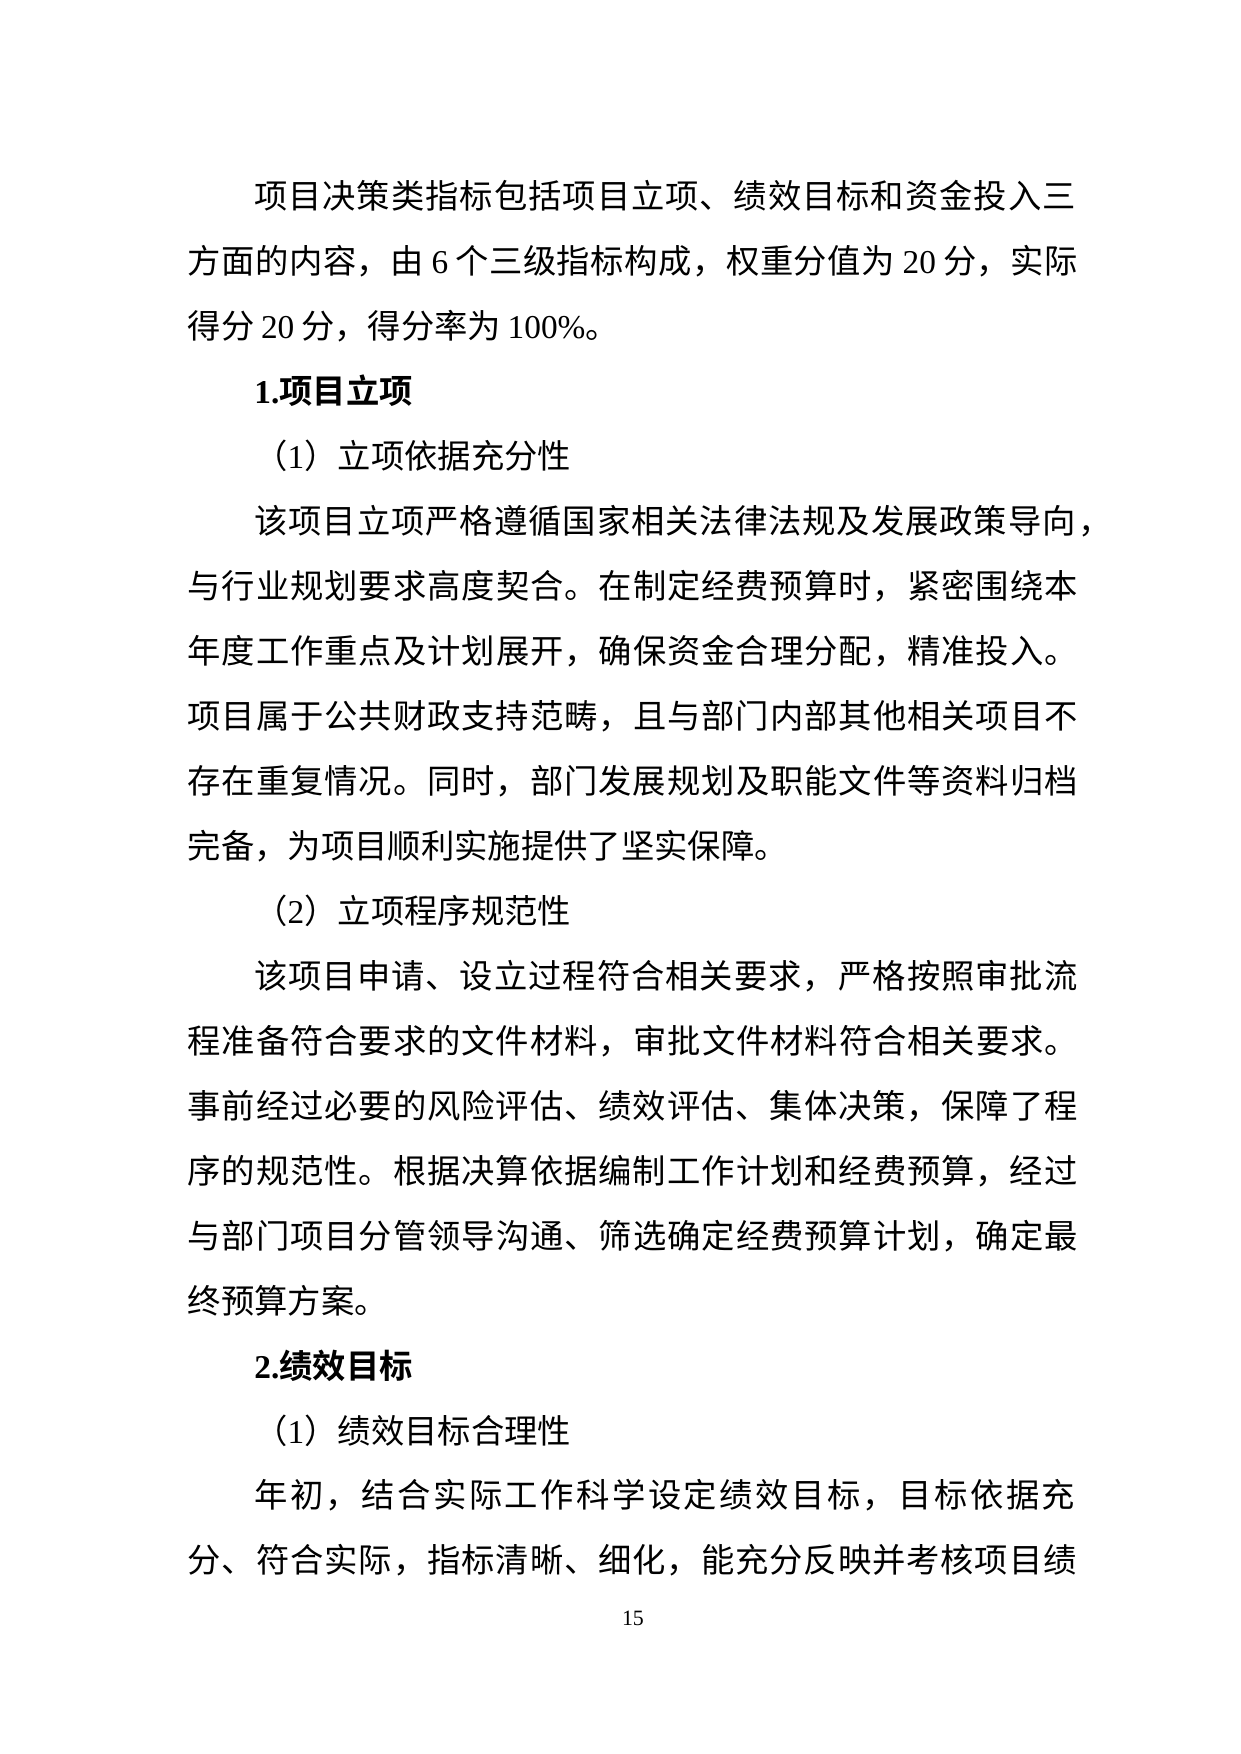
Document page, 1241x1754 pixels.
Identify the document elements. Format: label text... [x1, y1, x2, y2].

text 2.绩效目标 [187, 1332, 1078, 1397]
text 项目决策类指标包括项目立项、绩效目标和资金投入三方面的内容，由6个三级指标构成，权重分值为20分，实际得分20分，得分率为100%。 [187, 162, 1078, 357]
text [187, 1462, 1078, 1592]
text （1）立项依据充分性 [187, 422, 1078, 487]
text （2）立项程序规范性 [187, 877, 1078, 942]
text 1.项目立项 [187, 357, 1078, 422]
text 该项目立项严格遵循国家相关法律法规及发展政策导向，与行业规划要求高度契合。在制定经费预算时，紧密围绕本年度工作重点及计划展开，确保资金合理分配，精准投入。项目属于公共财政支持范畴，且与部门内部其他相关项目不存在重复情况。同时，部门发展规划及职能文件等资料归档完备，为项目顺利实施提供了坚实保障。 [187, 487, 1078, 877]
text （1）绩效目标合理性 [187, 1397, 1078, 1462]
text 该项目申请、设立过程符合相关要求，严格按照审批流程准备符合要求的文件材料，审批文件材料符合相关要求。事前经过必要的风险评估、绩效评估、集体决策，保障了程序的规范性。根据决算依据编制工作计划和经费预算，经过与部门项目分管领导沟通、筛选确定经费预算计划，确定最终预算方案。 [187, 942, 1078, 1332]
